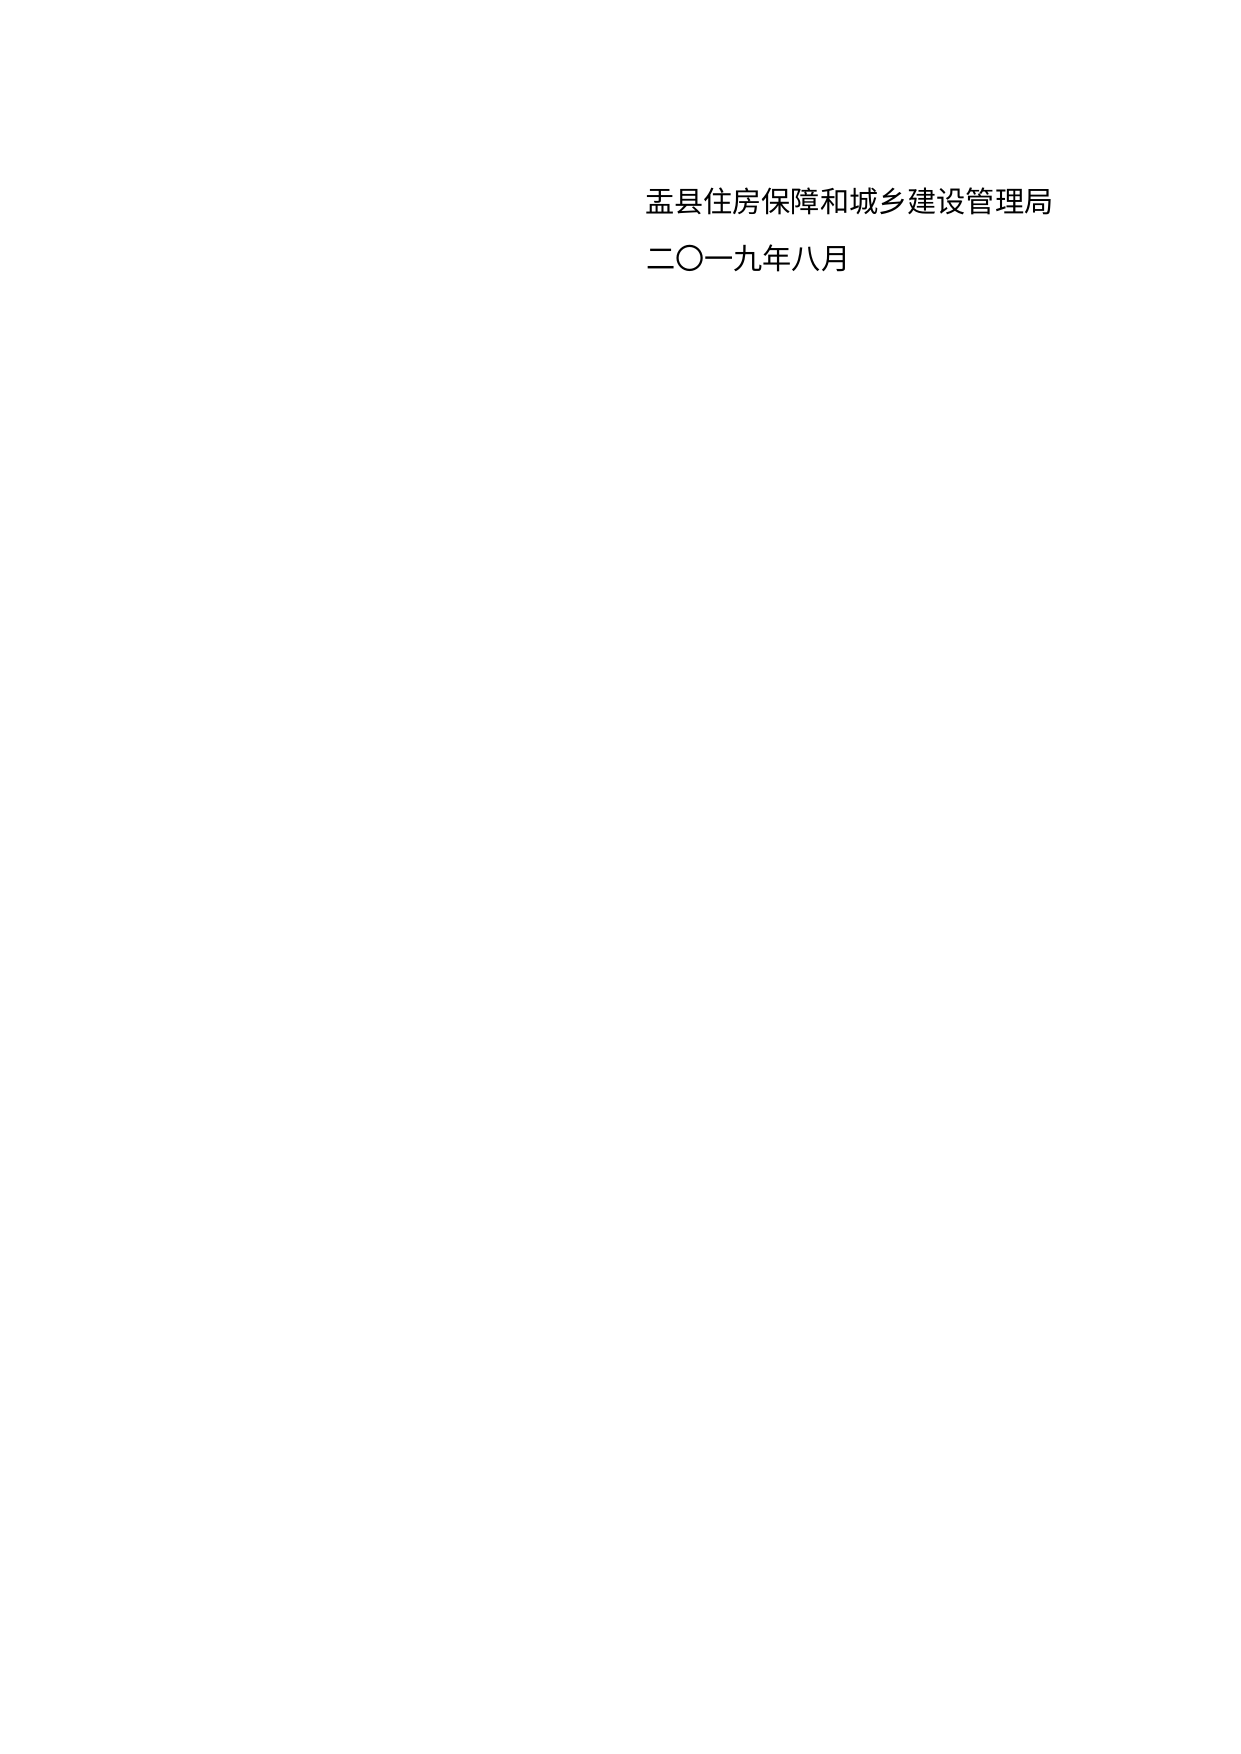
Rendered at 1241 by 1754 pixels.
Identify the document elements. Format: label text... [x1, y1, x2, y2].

text 盂县住房保障和城乡建设管理局 [187, 162, 1053, 224]
text 二〇一九年八月 [187, 224, 1053, 289]
